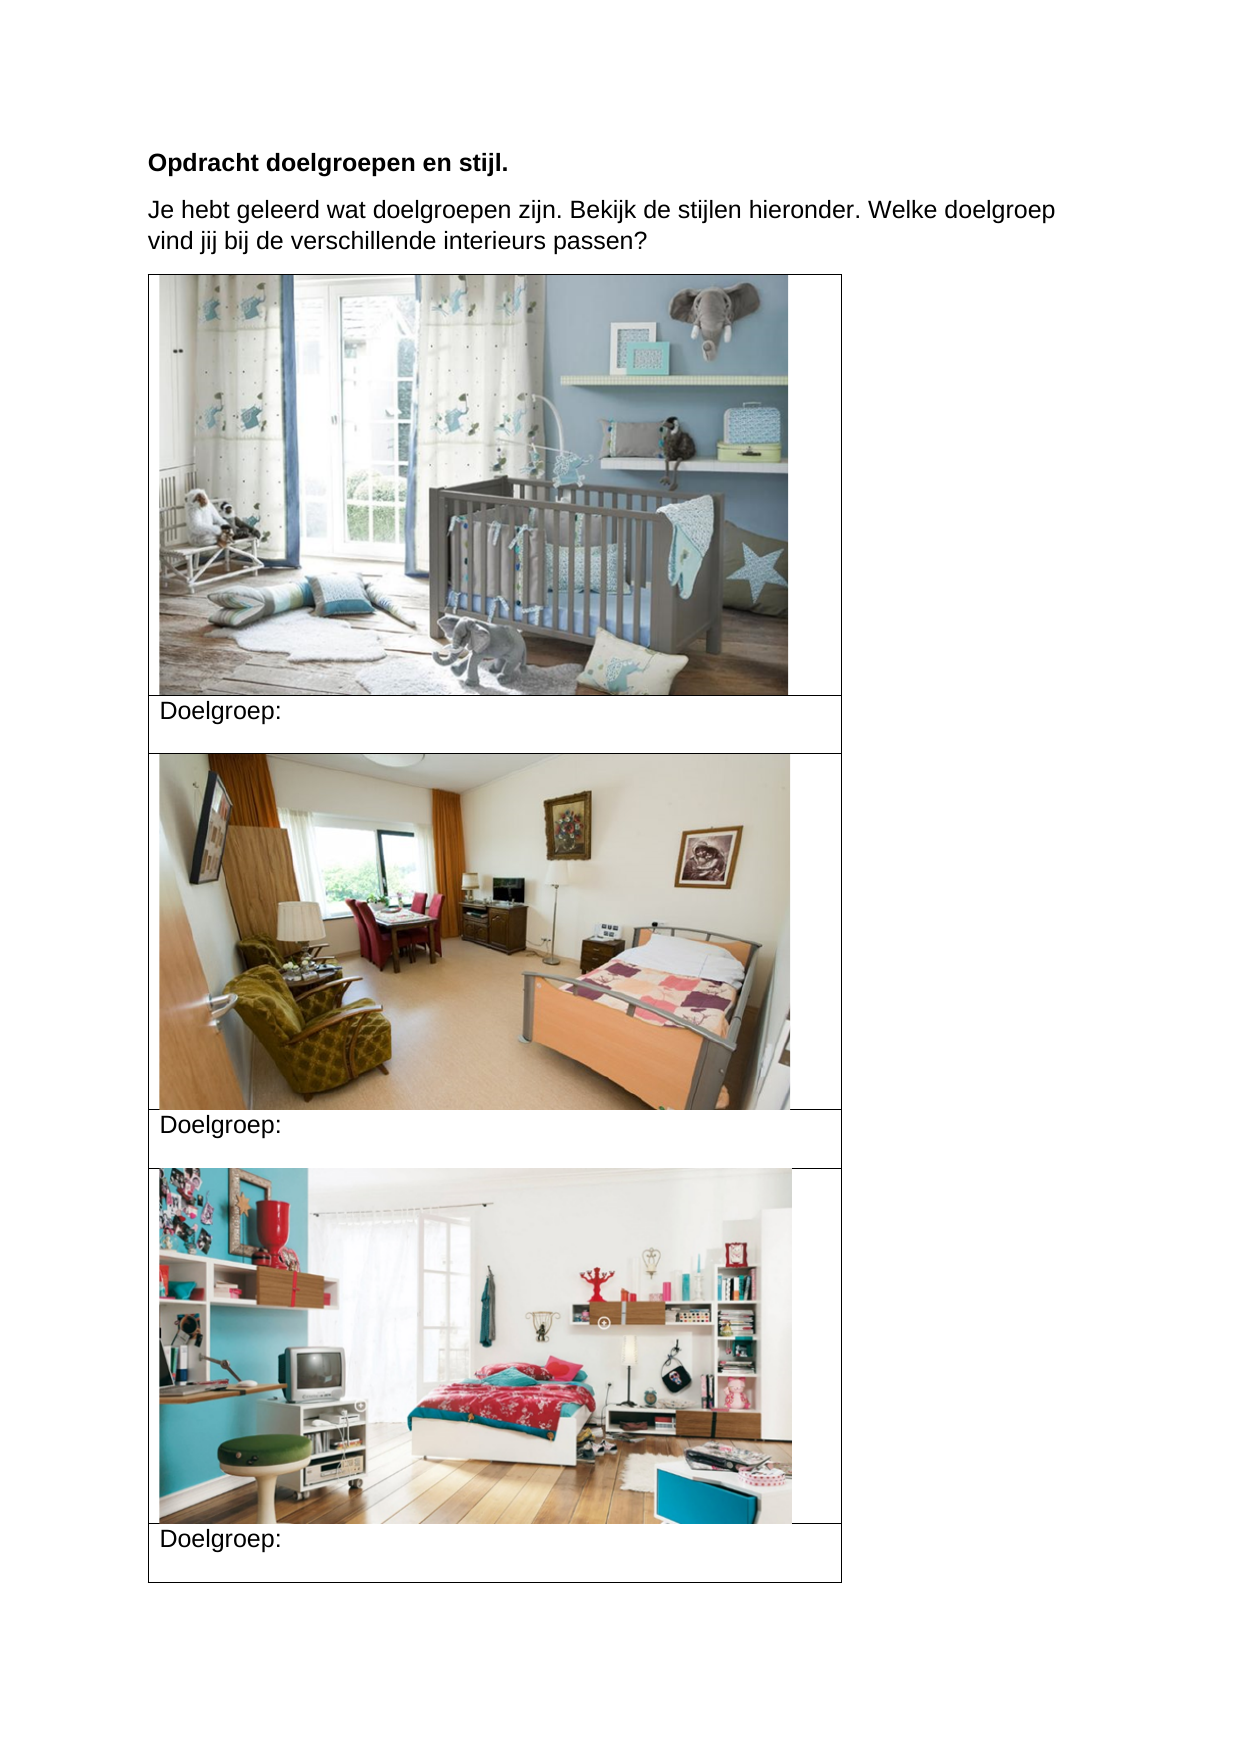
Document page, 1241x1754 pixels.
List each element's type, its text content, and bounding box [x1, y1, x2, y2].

table_cell [791, 754, 841, 1109]
table_header [789, 275, 841, 694]
picture [159, 754, 791, 1110]
picture [159, 275, 789, 695]
table_cell Doelgroep: [149, 1110, 841, 1168]
table_cell [149, 1169, 159, 1523]
table_cell [792, 1169, 841, 1523]
table_cell Doelgroep: [149, 1524, 841, 1582]
table_cell [149, 754, 159, 1109]
text Je hebt geleerd wat doelgroepen zijn. Bekijk de stijlen hieronder. Welke doelgroep vind jij bij de verschillende interieurs passen? [148, 195, 1093, 255]
picture [159, 1168, 792, 1524]
table_cell Doelgroep: [149, 696, 841, 753]
table_header [149, 275, 159, 694]
text Opdracht doelgroepen en stijl. [148, 148, 1093, 176]
